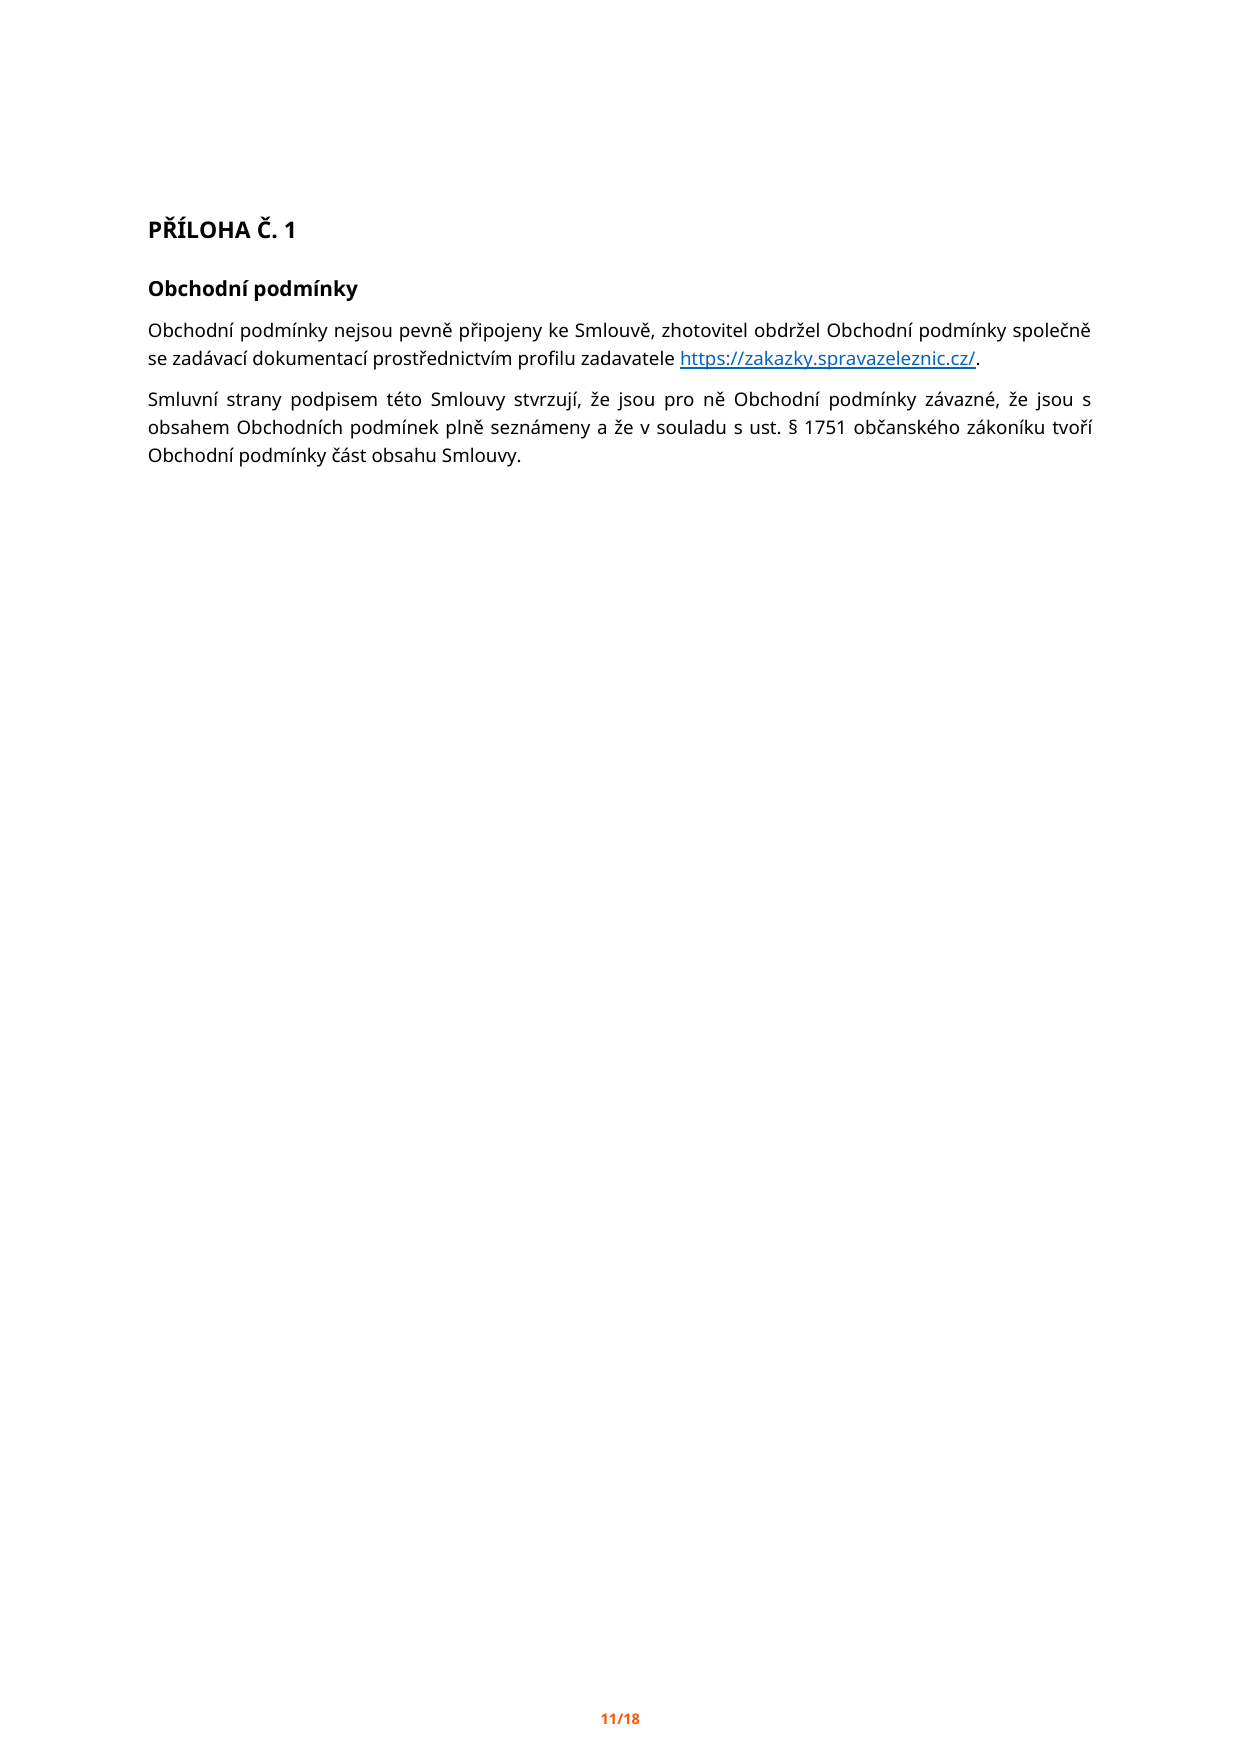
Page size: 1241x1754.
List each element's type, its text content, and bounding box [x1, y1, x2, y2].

text Smluvní strany podpisem této Smlouvy stvrzují, že jsou pro ně Obchodní podmínky závazné, že jsou s obsahem Obchodních podmínek plně seznámeny a že v souladu s ust. § 1751 občanského zákoníku tvoří Obchodní podmínky část obsahu Smlouvy. [148, 386, 1093, 468]
text Obchodní podmínky [148, 274, 1093, 302]
text Příloha č. 1 [148, 214, 1093, 246]
text Obchodní podmínky nejsou pevně připojeny ke Smlouvě, zhotovitel obdržel Obchodní podmínky společně se zadávací dokumentací prostřednictvím profilu zadavatele https://zakazky.spravazeleznic.cz/. [148, 317, 1093, 371]
